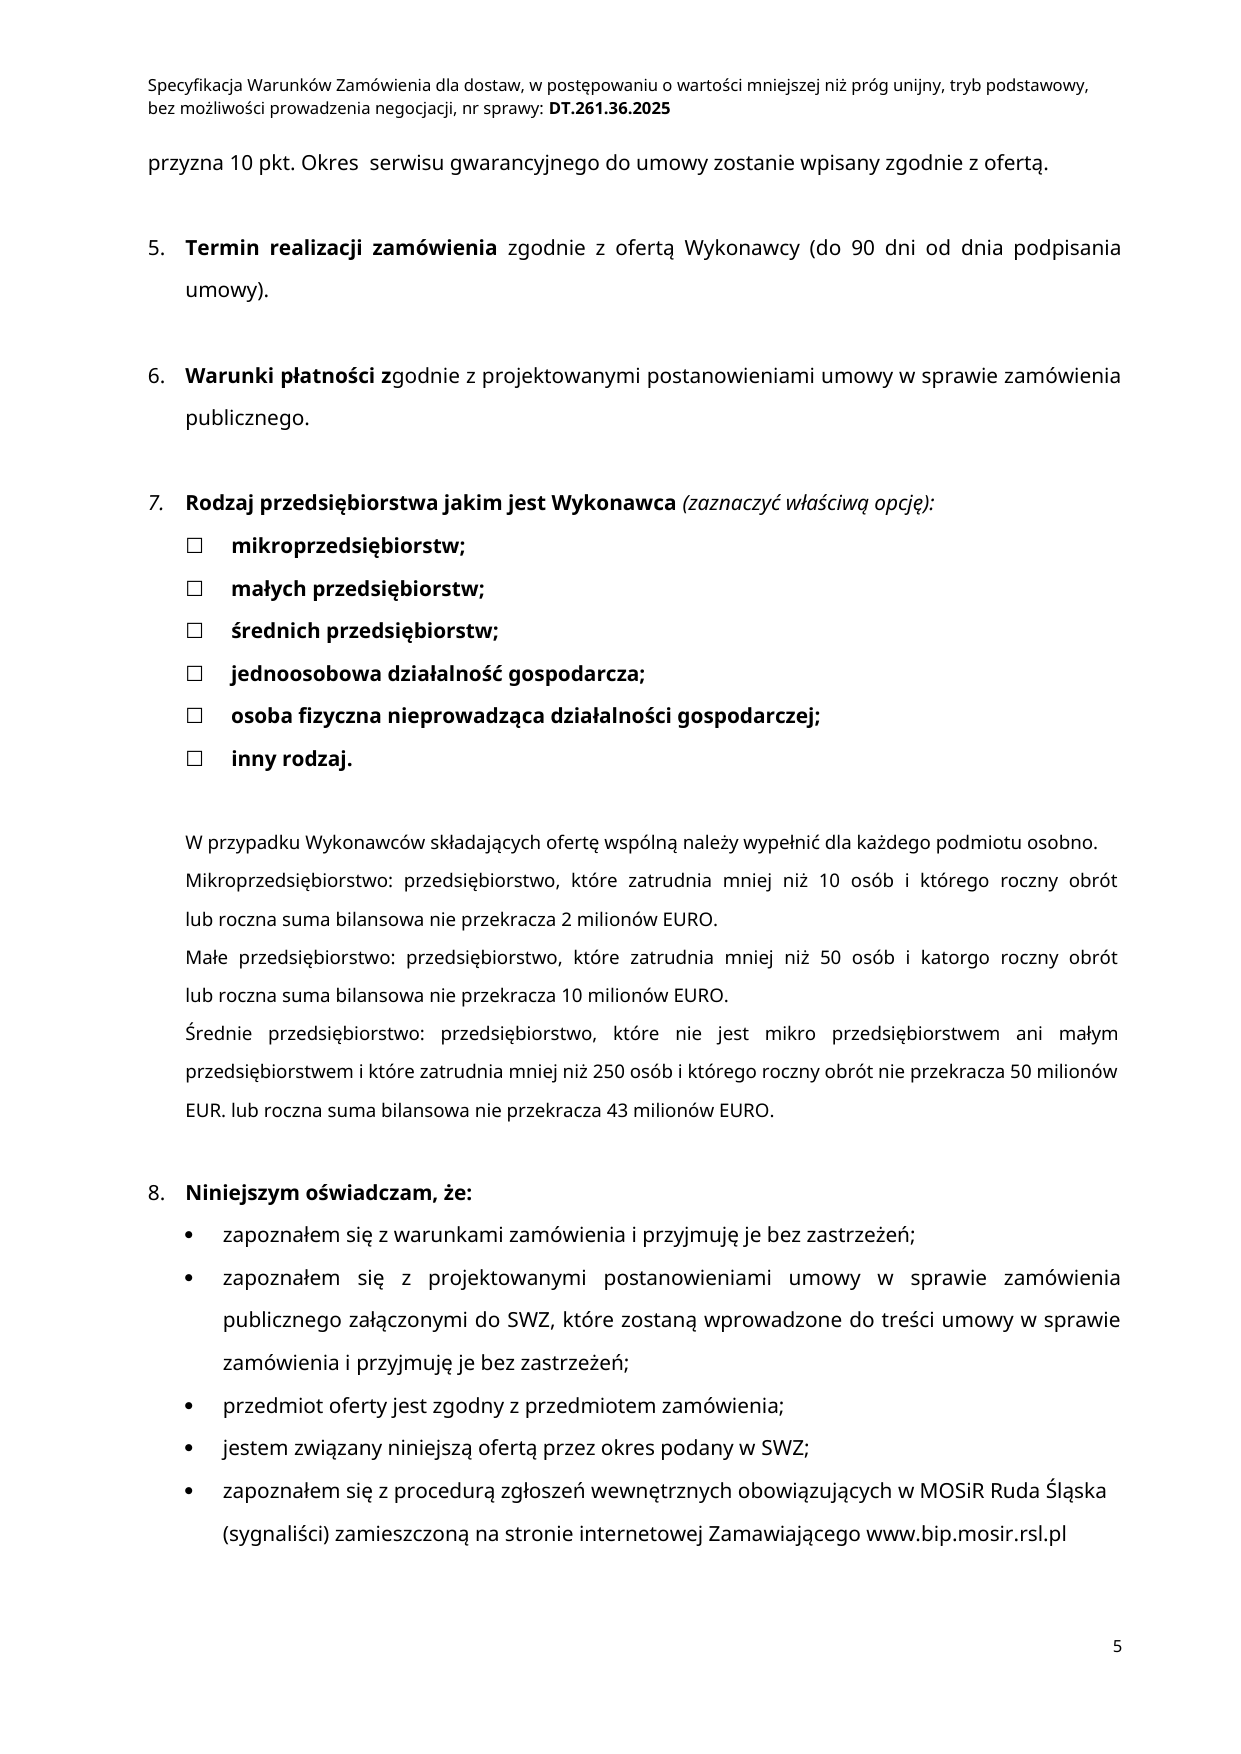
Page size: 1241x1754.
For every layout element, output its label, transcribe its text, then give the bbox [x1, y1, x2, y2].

text ☐ jednoosobowa działalność gospodarcza; [185, 659, 1122, 687]
list zapoznałem się z procedurą zgłoszeń wewnętrznych obowiązujących w MOSiR Ruda Śląska (sygnaliści) zamieszczoną na stronie internetowej Zamawiającego www.bip.mosir.rsl.pl [185, 1476, 1122, 1547]
text Mikroprzedsiębiorstwo: przedsiębiorstwo, które zatrudnia mniej niż 10 osób i którego roczny obrót lub roczna suma bilansowa nie przekracza 2 milionów EURO. [185, 868, 1119, 931]
text ☐ inny rodzaj. [185, 744, 1122, 773]
text ☐ małych przedsiębiorstw; [185, 574, 1122, 602]
text Małe przedsiębiorstwo: przedsiębiorstwo, które zatrudnia mniej niż 50 osób i katorgo roczny obrót lub roczna suma bilansowa nie przekracza 10 milionów EURO. [185, 944, 1119, 1008]
list zapoznałem się z projektowanymi postanowieniami umowy w sprawie zamówienia publicznego załączonymi do SWZ, które zostaną wprowadzone do treści umowy w sprawie zamówienia i przyjmuję je bez zastrzeżeń; [185, 1263, 1122, 1377]
text ☐ średnich przedsiębiorstw; [185, 616, 1122, 645]
text ☐ osoba fizyczna nieprowadząca działalności gospodarczej; [185, 702, 1122, 730]
list Niniejszym oświadczam, że: [148, 1178, 1122, 1206]
list zapoznałem się z warunkami zamówienia i przyjmuję je bez zastrzeżeń; [185, 1220, 1122, 1249]
list przedmiot oferty jest zgodny z przedmiotem zamówienia; [185, 1391, 1122, 1419]
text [148, 148, 1122, 176]
list Rodzaj przedsiębiorstwa jakim jest Wykonawca (zaznaczyć właściwą opcję): [148, 488, 1122, 517]
text W przypadku Wykonawców składających ofertę wspólną należy wypełnić dla każdego podmiotu osobno. [185, 829, 1119, 855]
text Średnie przedsiębiorstwo: przedsiębiorstwo, które nie jest mikro przedsiębiorstwem ani małym przedsiębiorstwem i które zatrudnia mniej niż 250 osób i którego roczny obrót nie przekracza 50 milionów EUR. lub roczna suma bilansowa nie przekracza 43 milionów EURO. [185, 1021, 1119, 1122]
list jestem związany niniejszą ofertą przez okres podany w SWZ; [185, 1433, 1122, 1462]
text ☐ mikroprzedsiębiorstw; [185, 531, 1122, 559]
list Termin realizacji zamówienia zgodnie z ofertą Wykonawcy (do 90 dni od dnia podpisania umowy). [148, 233, 1122, 304]
list Warunki płatności zgodnie z projektowanymi postanowieniami umowy w sprawie zamówienia publicznego. [148, 361, 1122, 432]
